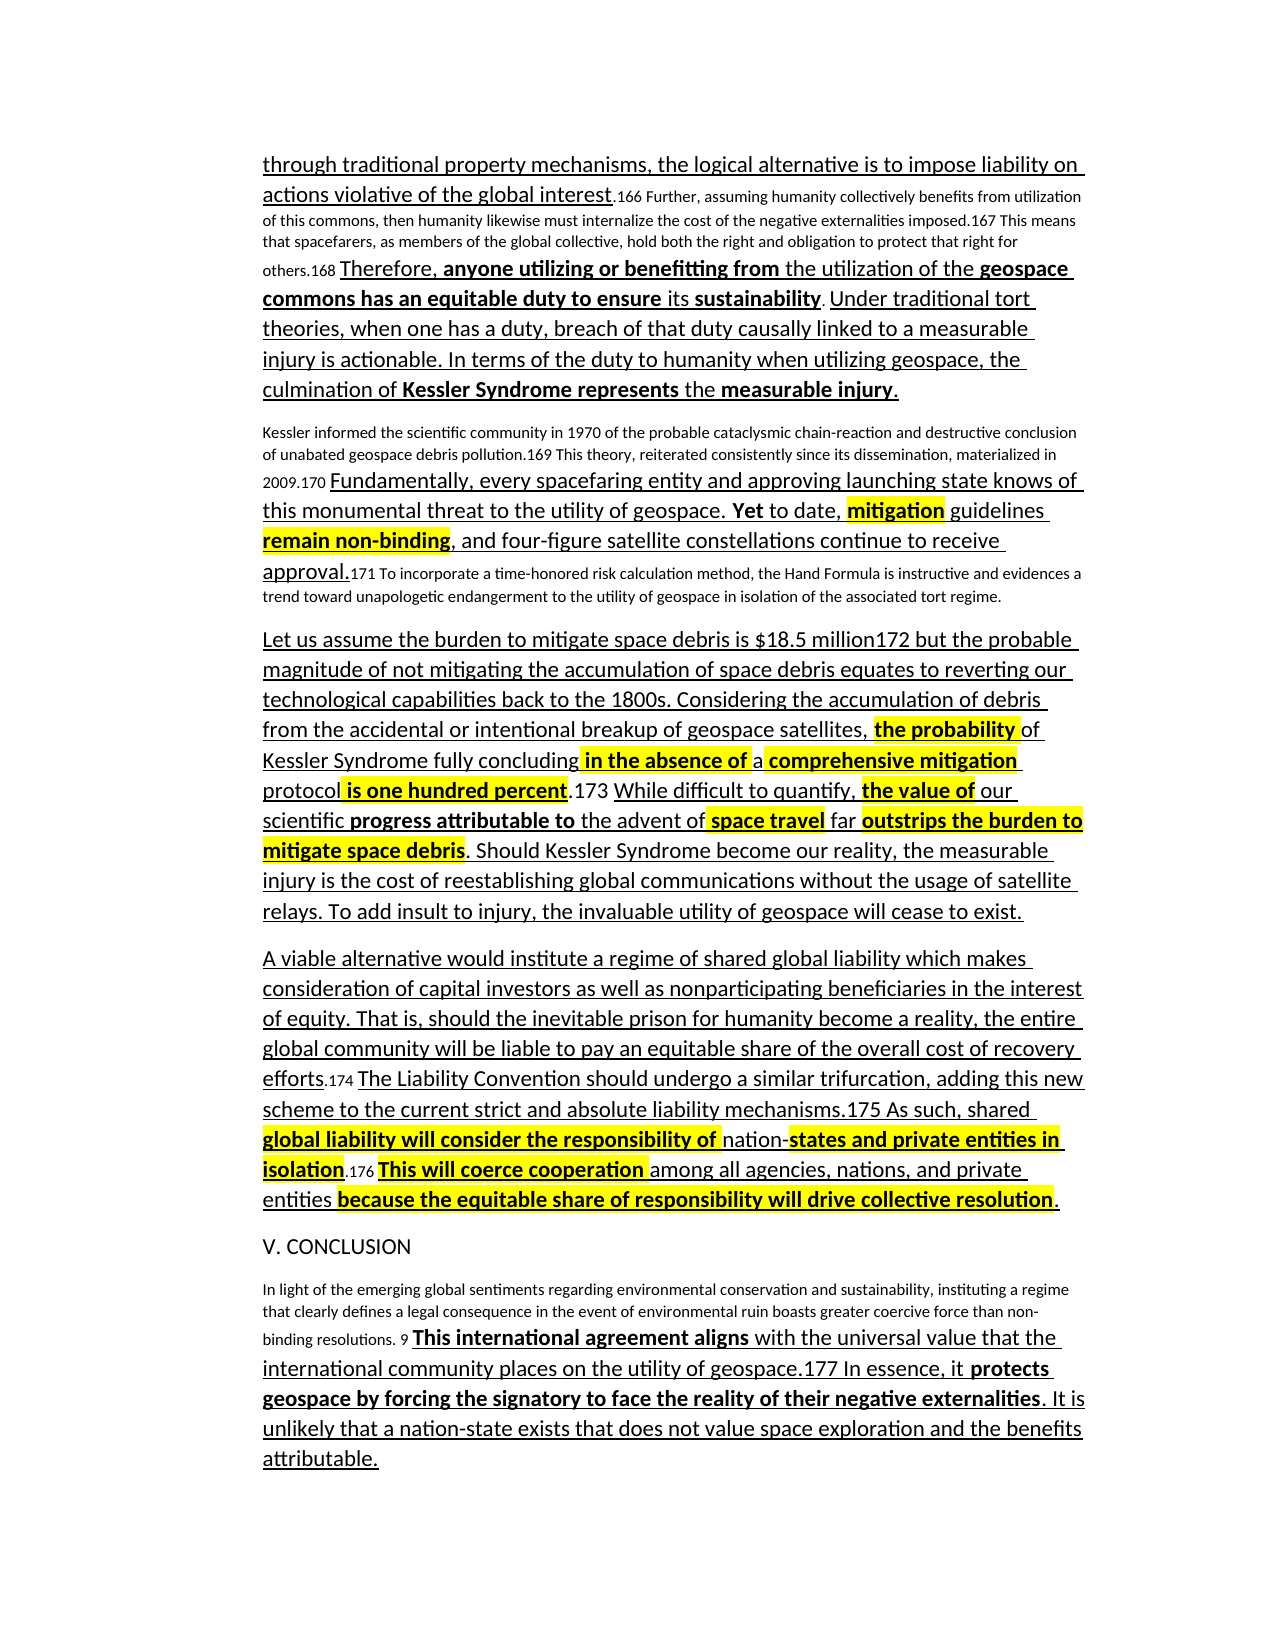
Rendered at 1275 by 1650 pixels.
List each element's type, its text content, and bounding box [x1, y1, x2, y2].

text A viable alternative would institute a regime of shared global liability which makes consideration of capital investors as well as nonparticipating beneficiaries in the interest of equity. That is, should the inevitable prison for humanity become a reality, the entire global community will be liable to pay an equitable share of the overall cost of recovery efforts.174 The Liability Convention should undergo a similar trifurcation, adding this new scheme to the current strict and absolute liability mechanisms.175 As such, shared global liability will consider the responsibility of nation-states and private entities in isolation.176 This will coerce cooperation among all agencies, nations, and private entities because the equitable share of responsibility will drive collective resolution. [262, 944, 1087, 1213]
text Let us assume the burden to mitigate space debris is $18.5 million172 but the probable magnitude of not mitigating the accumulation of space debris equates to reverting our technological capabilities back to the 1800s. Considering the accumulation of debris from the accidental or intentional breakup of geospace satellites, the probability of Kessler Syndrome fully concluding in the absence of a comprehensive mitigation protocol is one hundred percent.173 While difficult to quantify, the value of our scientific progress attributable to the advent of space travel far outstrips the burden to mitigate space debris. Should Kessler Syndrome become our reality, the measurable injury is the cost of reestablishing global communications without the usage of satellite relays. To add insult to injury, the invaluable utility of geospace will cease to exist. [262, 625, 1087, 925]
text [262, 150, 1087, 403]
text V. CONCLUSION [262, 1232, 1087, 1260]
text In light of the emerging global sentiments regarding environmental conservation and sustainability, instituting a regime that clearly defines a legal consequence in the event of environmental ruin boasts greater coercive force than non-binding resolutions. 9 This international agreement aligns with the universal value that the international community places on the utility of geospace.177 In essence, it protects geospace by forcing the signatory to face the reality of their negative externalities. It is unlikely that a nation-state exists that does not value space exploration and the benefits attributable. [262, 1279, 1087, 1472]
text Kessler informed the scientific community in 1970 of the probable cataclysmic chain-reaction and destructive conclusion of unabated geospace debris pollution.169 This theory, reiterated consistently since its dissemination, materialized in 2009.170 Fundamentally, every spacefaring entity and approving launching state knows of this monumental threat to the utility of geospace. Yet to date, mitigation guidelines remain non-binding, and four-figure satellite constellations continue to receive approval.171 To incorporate a time-honored risk calculation method, the Hand Formula is instructive and evidences a trend toward unapologetic endangerment to the utility of geospace in isolation of the associated tort regime. [262, 422, 1087, 607]
